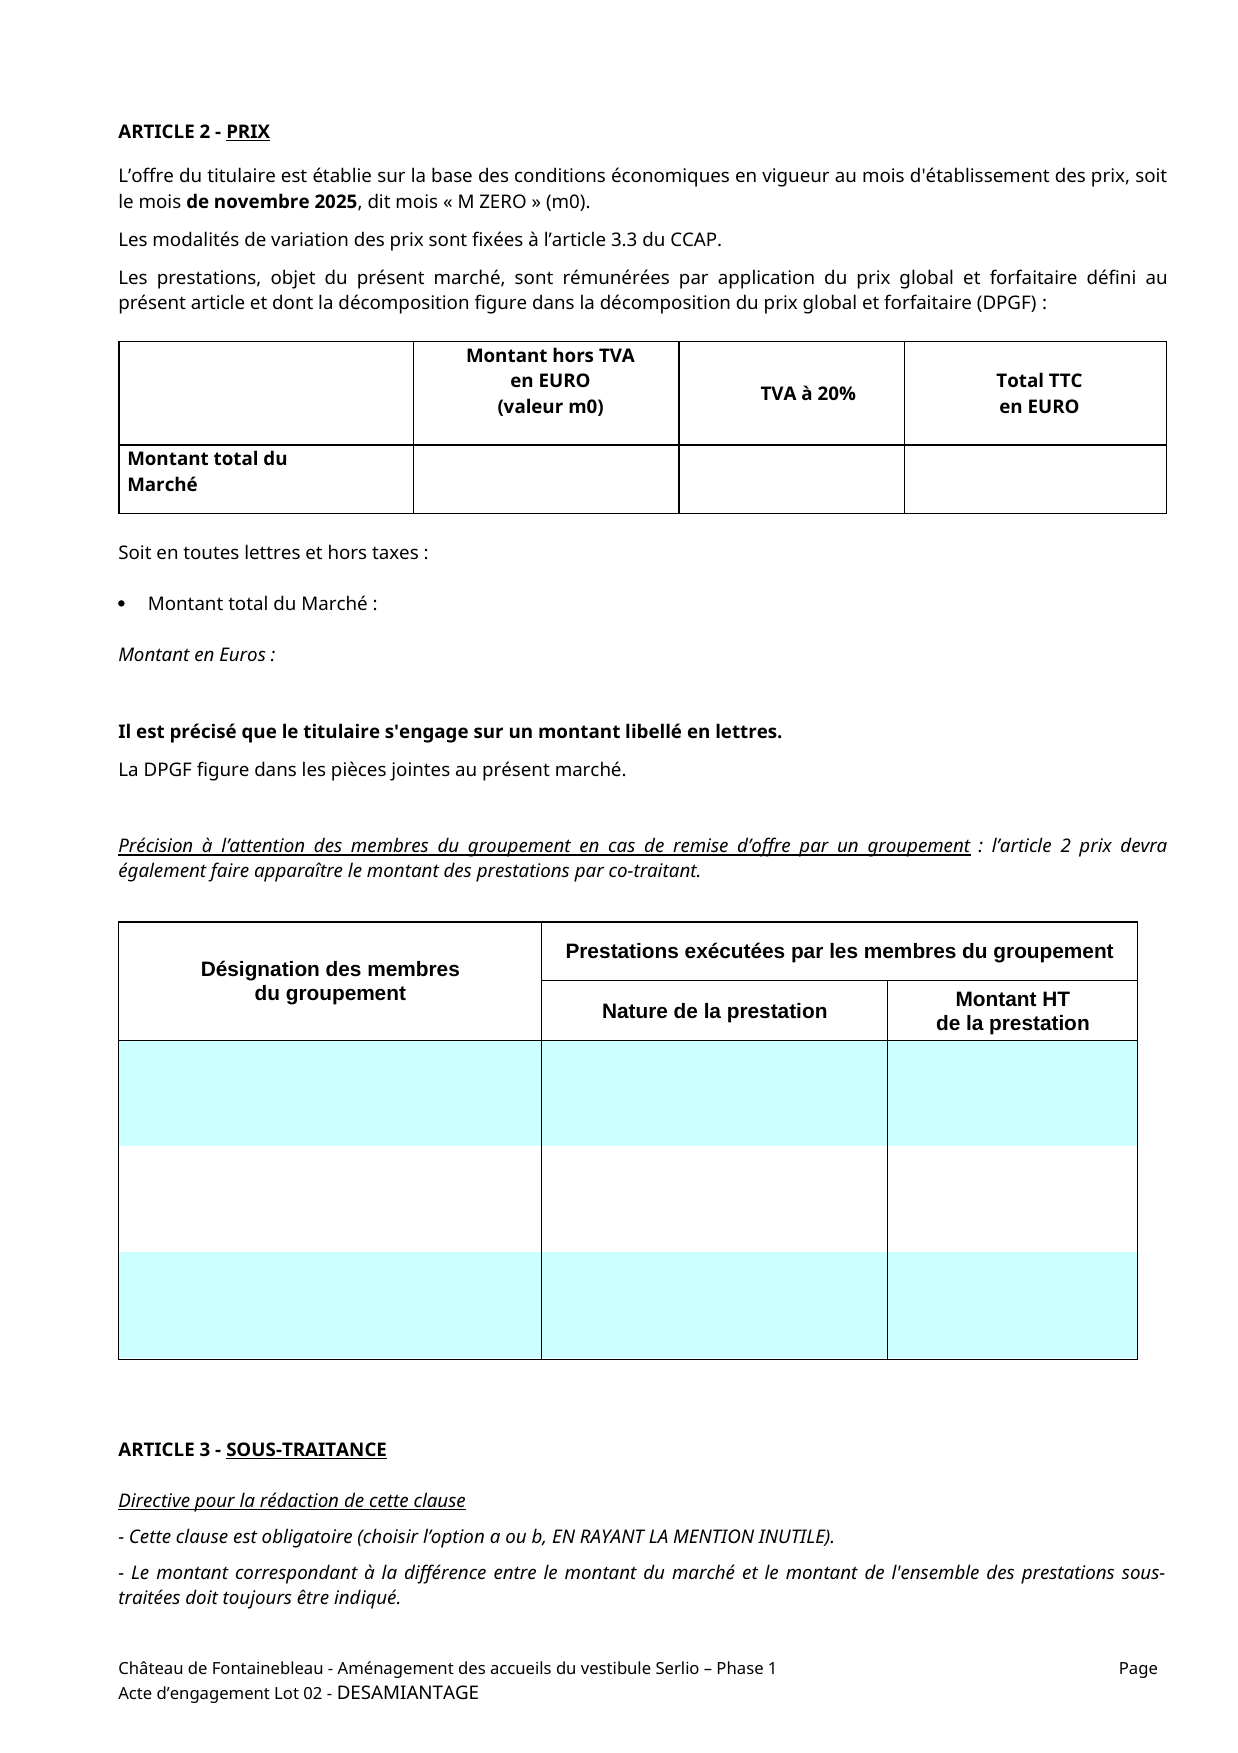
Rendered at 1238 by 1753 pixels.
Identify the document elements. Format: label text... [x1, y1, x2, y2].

text La DPGF figure dans les pièces jointes au présent marché. [118, 756, 1169, 782]
table_cell [888, 1146, 1137, 1252]
table_header [120, 342, 413, 444]
text Les prestations, objet du présent marché, sont rémunérées par application du prix global et forfaitaire défini au présent article et dont la décomposition figure dans la décomposition du prix global et forfaitaire (DPGF) : [118, 264, 1169, 315]
table_cell Montant total du Marché [120, 446, 413, 512]
table_header Prestations exécutées par les membres du groupement [542, 923, 1137, 980]
table_cell [119, 1252, 541, 1358]
text Les modalités de variation des prix sont fixées à l’article 3.3 du CCAP. [118, 226, 1169, 251]
list Montant total du Marché : [118, 591, 1169, 616]
table_cell [542, 1252, 887, 1358]
text Soit en toutes lettres et hors taxes : [118, 539, 1169, 565]
table_cell [542, 1146, 887, 1252]
table_cell [119, 1146, 541, 1252]
text Il est précisé que le titulaire s'engage sur un montant libellé en lettres. [118, 718, 1169, 744]
table_cell [888, 1252, 1137, 1358]
text - Le montant correspondant à la différence entre le montant du marché et le montant de l'ensemble des prestations sous-traitées doit toujours être indiqué. [118, 1559, 1169, 1610]
table_cell Montant HT de la prestation [888, 981, 1137, 1039]
table_header Montant hors TVA en EURO (valeur m0) [414, 342, 678, 444]
table_cell [680, 446, 904, 512]
table_cell [888, 1041, 1137, 1146]
text ARTICLE 3 - SOUS-TRAITANCE [118, 1436, 1169, 1462]
table_header Désignation des membres du groupement [119, 923, 541, 1039]
table_header Total TTC en EURO [905, 342, 1166, 444]
table_cell [905, 446, 1166, 512]
table_header TVA à 20% [680, 342, 904, 444]
table_cell [414, 446, 678, 512]
list Montant en Euros : [118, 642, 1169, 667]
text L’offre du titulaire est établie sur la base des conditions économiques en vigueur au mois d'établissement des prix, soit le mois de novembre 2025, dit mois « M ZERO » (m0). [118, 162, 1169, 213]
text ARTICLE 2 - PRIX [118, 118, 1169, 144]
text - Cette clause est obligatoire (choisir l’option a ou b, EN RAYANT LA MENTION INUTILE). [118, 1523, 1169, 1549]
table_cell Nature de la prestation [542, 981, 887, 1039]
text Précision à l’attention des membres du groupement en cas de remise d’offre par un groupement : l’article 2 prix devra également faire apparaître le montant des prestations par co-traitant. [118, 832, 1169, 883]
table_cell [542, 1041, 887, 1146]
table_cell [119, 1041, 541, 1146]
text Directive pour la rédaction de cette clause [118, 1487, 1169, 1513]
